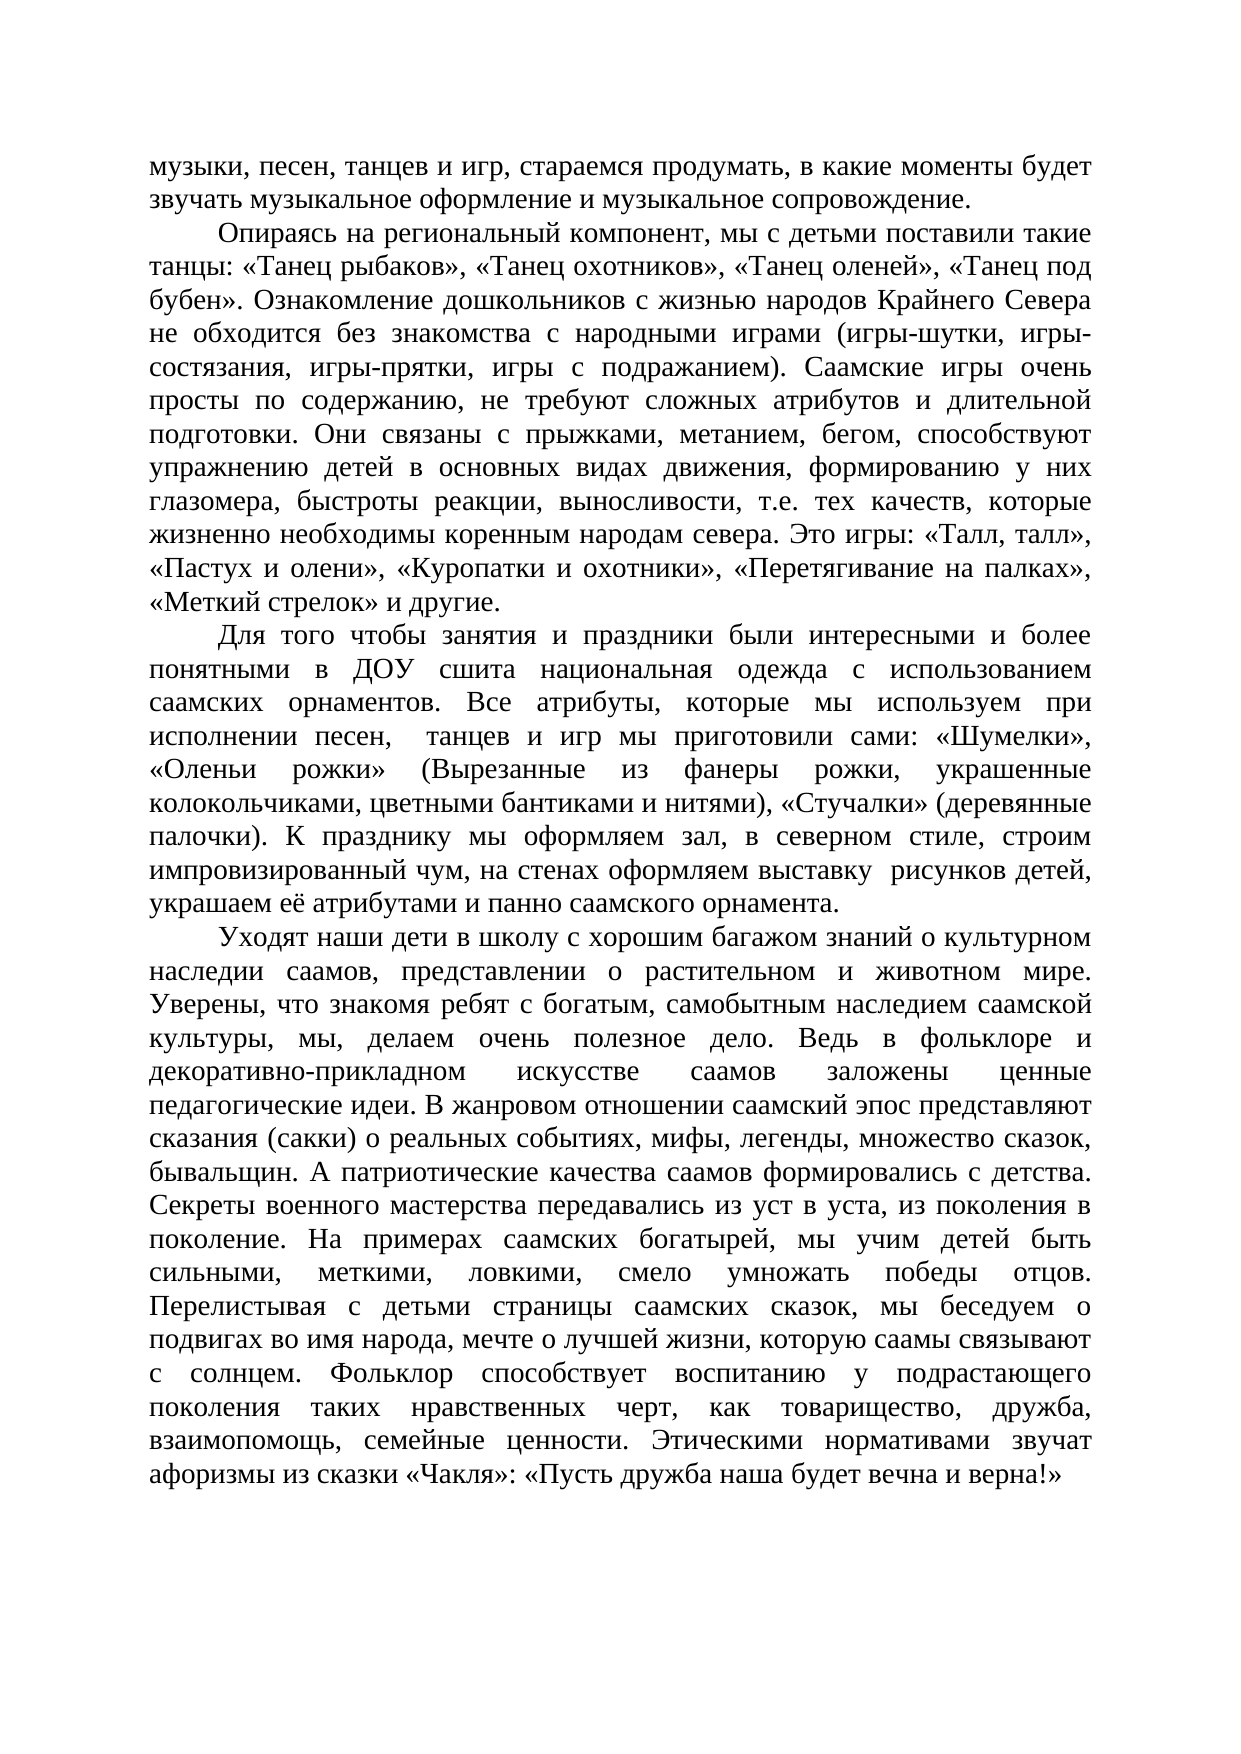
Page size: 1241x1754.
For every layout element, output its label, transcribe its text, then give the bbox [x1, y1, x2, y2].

text Уходят наши дети в школу с хорошим багажом знаний о культурном наследии саамов, представлении о растительном и животном мире. Уверены, что знакомя ребят с богатым, самобытным наследием саамской культуры, мы, делаем очень полезное дело. Ведь в фольклоре и декоративно-прикладном искусстве саамов заложены ценные педагогические идеи. В жанровом отношении саамский эпос представляют сказания (сакки) о реальных событиях, мифы, легенды, множество сказок, бывальщин. А патриотические качества саамов формировались с детства. Секреты военного мастерства передавались из уст в уста, из поколения в поколение. На примерах саамских богатырей, мы учим детей быть сильными, меткими, ловкими, смело умножать победы отцов. Перелистывая с детьми страницы саамских сказок, мы беседуем о подвигах во имя народа, мечте о лучшей жизни, которую саамы связывают с солнцем. Фольклор способствует воспитанию у подрастающего поколения таких нравственных черт, как товарищество, дружба, взаимопомощь, семейные ценности. Этическими нормативами звучат афоризмы из сказки «Чакля»: «Пусть дружба наша будет вечна и верна!» [149, 919, 1092, 1489]
text Для того чтобы занятия и праздники были интересными и более понятными в ДОУ сшита национальная одежда с использованием саамских орнаментов. Все атрибуты, которые мы используем при исполнении песен, танцев и игр мы приготовили сами: «Шумелки», «Оленьи рожки» (Вырезанные из фанеры рожки, украшенные колокольчиками, цветными бантиками и нитями), «Стучалки» (деревянные палочки). К празднику мы оформляем зал, в северном стиле, строим импровизированный чум, на стенах оформляем выставку рисунков детей, украшаем её атрибутами и панно саамского орнамента. [149, 617, 1092, 919]
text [149, 148, 1092, 215]
text Опираясь на региональный компонент, мы с детьми поставили такие танцы: «Танец рыбаков», «Танец охотников», «Танец оленей», «Танец под бубен». Ознакомление дошкольников с жизнью народов Крайнего Севера не обходится без знакомства с народными играми (игры-шутки, игры-состязания, игры-прятки, игры с подражанием). Саамские игры очень просты по содержанию, не требуют сложных атрибутов и длительной подготовки. Они связаны с прыжками, метанием, бегом, способствуют упражнению детей в основных видах движения, формированию у них глазомера, быстроты реакции, выносливости, т.е. тех качеств, которые жизненно необходимы коренным народам севера. Это игры: «Талл, талл», «Пастух и олени», «Куропатки и охотники», «Перетягивание на палках», «Меткий стрелок» и другие. [149, 215, 1092, 617]
